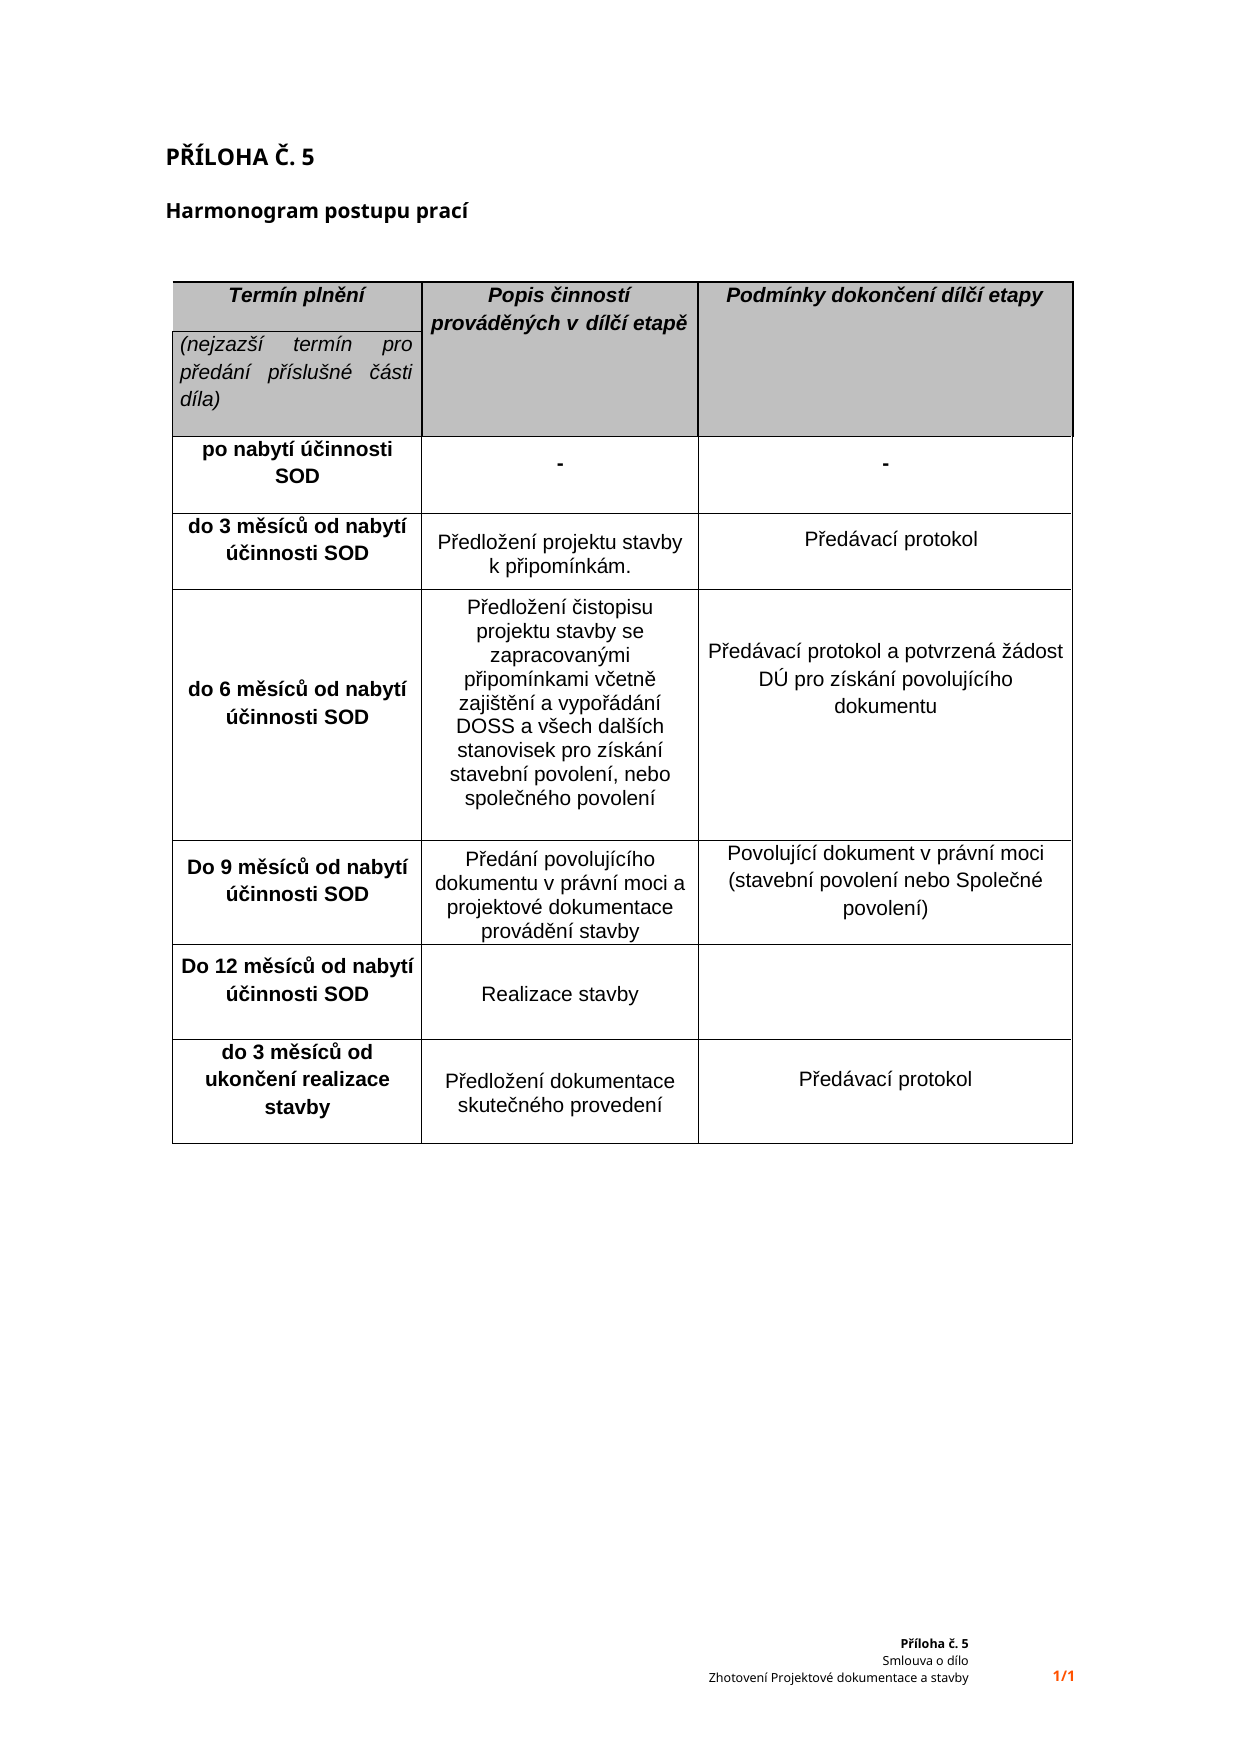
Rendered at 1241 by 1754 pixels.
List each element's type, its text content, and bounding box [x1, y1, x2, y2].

table_cell Realizace stavby [422, 945, 698, 1038]
table_cell Povolující dokument v právní moci (stavební povolení nebo Společné povolení) [699, 840, 1072, 944]
table_header Podmínky dokončení dílčí etapy [699, 283, 1072, 436]
text Příloha č. 5 [165, 141, 1075, 173]
table_cell do 3 měsíců od nabytí účinnosti SOD [173, 514, 421, 589]
table_cell - [422, 437, 698, 512]
table_cell [699, 944, 1072, 1038]
table_cell Předložení projektu stavby k připomínkám. [422, 514, 698, 589]
table_cell (nejzazší termín pro předání příslušné části díla) [173, 332, 421, 436]
table_cell - [699, 436, 1072, 512]
table_cell Předložení čistopisu projektu stavby se zapracovanými připomínkami včetně zajištění a vypořádání DOSS a všech dalších stanovisek pro získání stavební povolení, nebo společného povolení [422, 590, 698, 840]
table_cell Do 9 měsíců od nabytí účinnosti SOD [173, 841, 421, 944]
table_cell Předložení dokumentace skutečného provedení [422, 1040, 698, 1143]
table_cell Předání povolujícího dokumentu v právní moci a projektové dokumentace provádění stavby [422, 841, 698, 944]
table_cell do 6 měsíců od nabytí účinnosti SOD [173, 590, 421, 840]
text Harmonogram postupu prací [165, 197, 1075, 225]
table_cell Do 12 měsíců od nabytí účinnosti SOD [173, 945, 421, 1038]
table_cell do 3 měsíců od ukončení realizace stavby [173, 1040, 421, 1143]
table_header Popis činností prováděných v dílčí etapě [423, 283, 697, 436]
table_header Termín plnění [173, 283, 421, 331]
table_cell Předávací protokol a potvrzená žádost DÚ pro získání povolujícího dokumentu [699, 589, 1072, 840]
table_cell Předávací protokol [699, 1039, 1072, 1143]
table_cell po nabytí účinnosti SOD [173, 437, 421, 512]
table_cell Předávací protokol [699, 513, 1072, 589]
